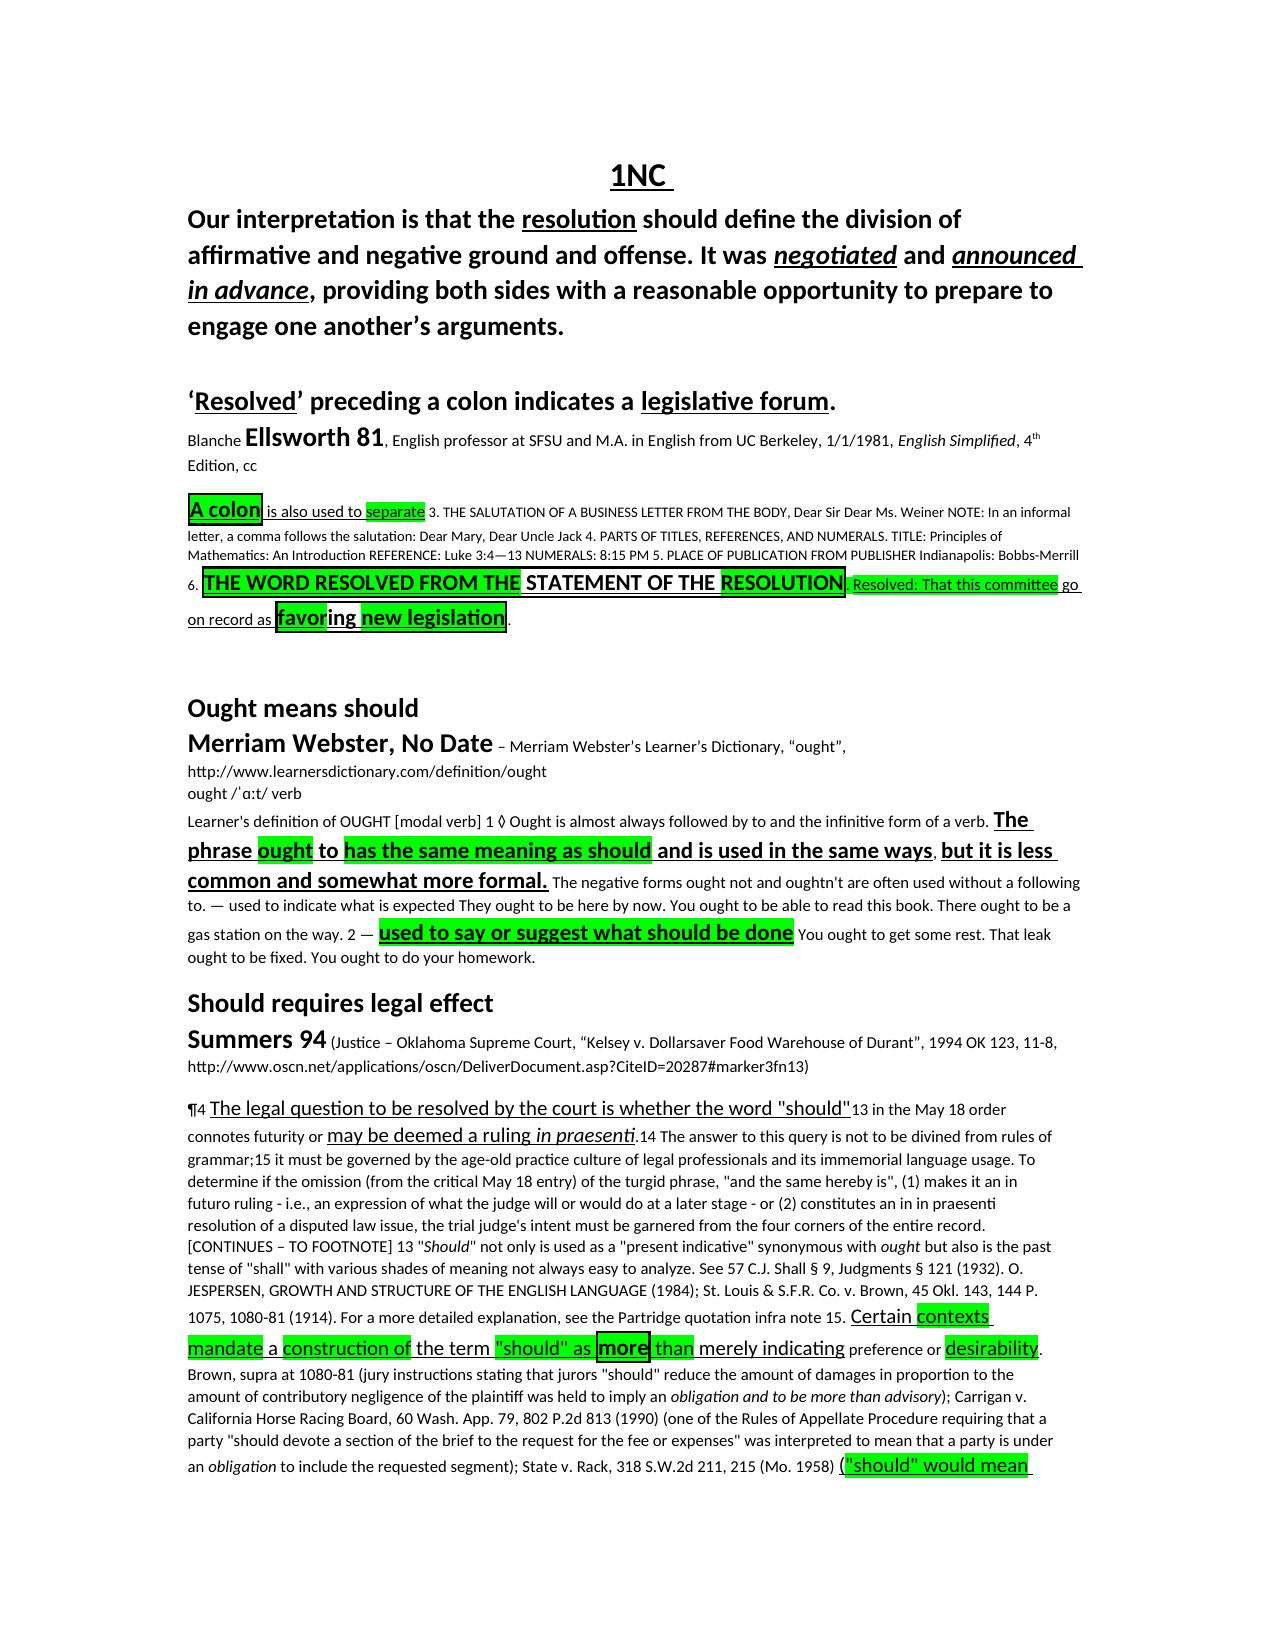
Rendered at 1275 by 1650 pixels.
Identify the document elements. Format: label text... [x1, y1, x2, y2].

subtitle Should requires legal effect [187, 986, 1087, 1019]
subtitle 1NC [187, 154, 1087, 195]
text Summers 94 (Justice – Oklahoma Supreme Court, “Kelsey v. Dollarsaver Food Warehouse of Durant”, 1994 OK 123, 11-8, http://www.oscn.net/applications/oscn/DeliverDocument.asp?CiteID=20287#marker3fn13) [187, 1022, 1087, 1077]
subtitle Ought means should [187, 691, 1087, 724]
text Merriam Webster, No Date – Merriam Webster’s Learner’s Dictionary, “ought”, http://www.learnersdictionary.com/definition/ought ought /ˈɑːt/ verb Learner's definition of OUGHT [modal verb] 1 ◊ Ought is almost always followed by to and the infinitive form of a verb. The phrase ought to has the same meaning as should and is used in the same ways, but it is less common and somewhat more formal. The negative forms ought not and oughtn't are often used without a following to. — used to indicate what is expected They ought to be here by now. You ought to be able to read this book. There ought to be a gas station on the way. 2 — used to say or suggest what should be done You ought to get some rest. That leak ought to be fixed. You ought to do your homework. [187, 727, 1087, 968]
subtitle ‘Resolved’ preceding a colon indicates a legislative forum. [187, 384, 1087, 418]
subtitle Our interpretation is that the resolution should define the division of affirmative and negative ground and offense. It was negotiated and announced in advance, providing both sides with a reasonable opportunity to prepare to engage one another’s arguments. [187, 202, 1087, 378]
text A colon is also used to separate 3. THE SALUTATION OF A BUSINESS LETTER FROM THE BODY, Dear Sir Dear Ms. Weiner NOTE: In an informal letter, a comma follows the salutation: Dear Mary, Dear Uncle Jack 4. PARTS OF TITLES, REFERENCES, AND NUMERALS. TITLE: Principles of Mathematics: An Introduction REFERENCE: Luke 3:4—13 NUMERALS: 8:15 PM 5. PLACE OF PUBLICATION FROM PUBLISHER Indianapolis: Bobbs-Merrill 6. THE WORD RESOLVED FROM THE STATEMENT OF THE RESOLUTION. Resolved: That this committee go on record as favoring new legislation. [187, 493, 1087, 633]
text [187, 1095, 1057, 1478]
text Blanche Ellsworth 81, English professor at SFSU and M.A. in English from UC Berkeley, 1/1/1981, English Simplified, 4th Edition, cc [187, 420, 1087, 475]
